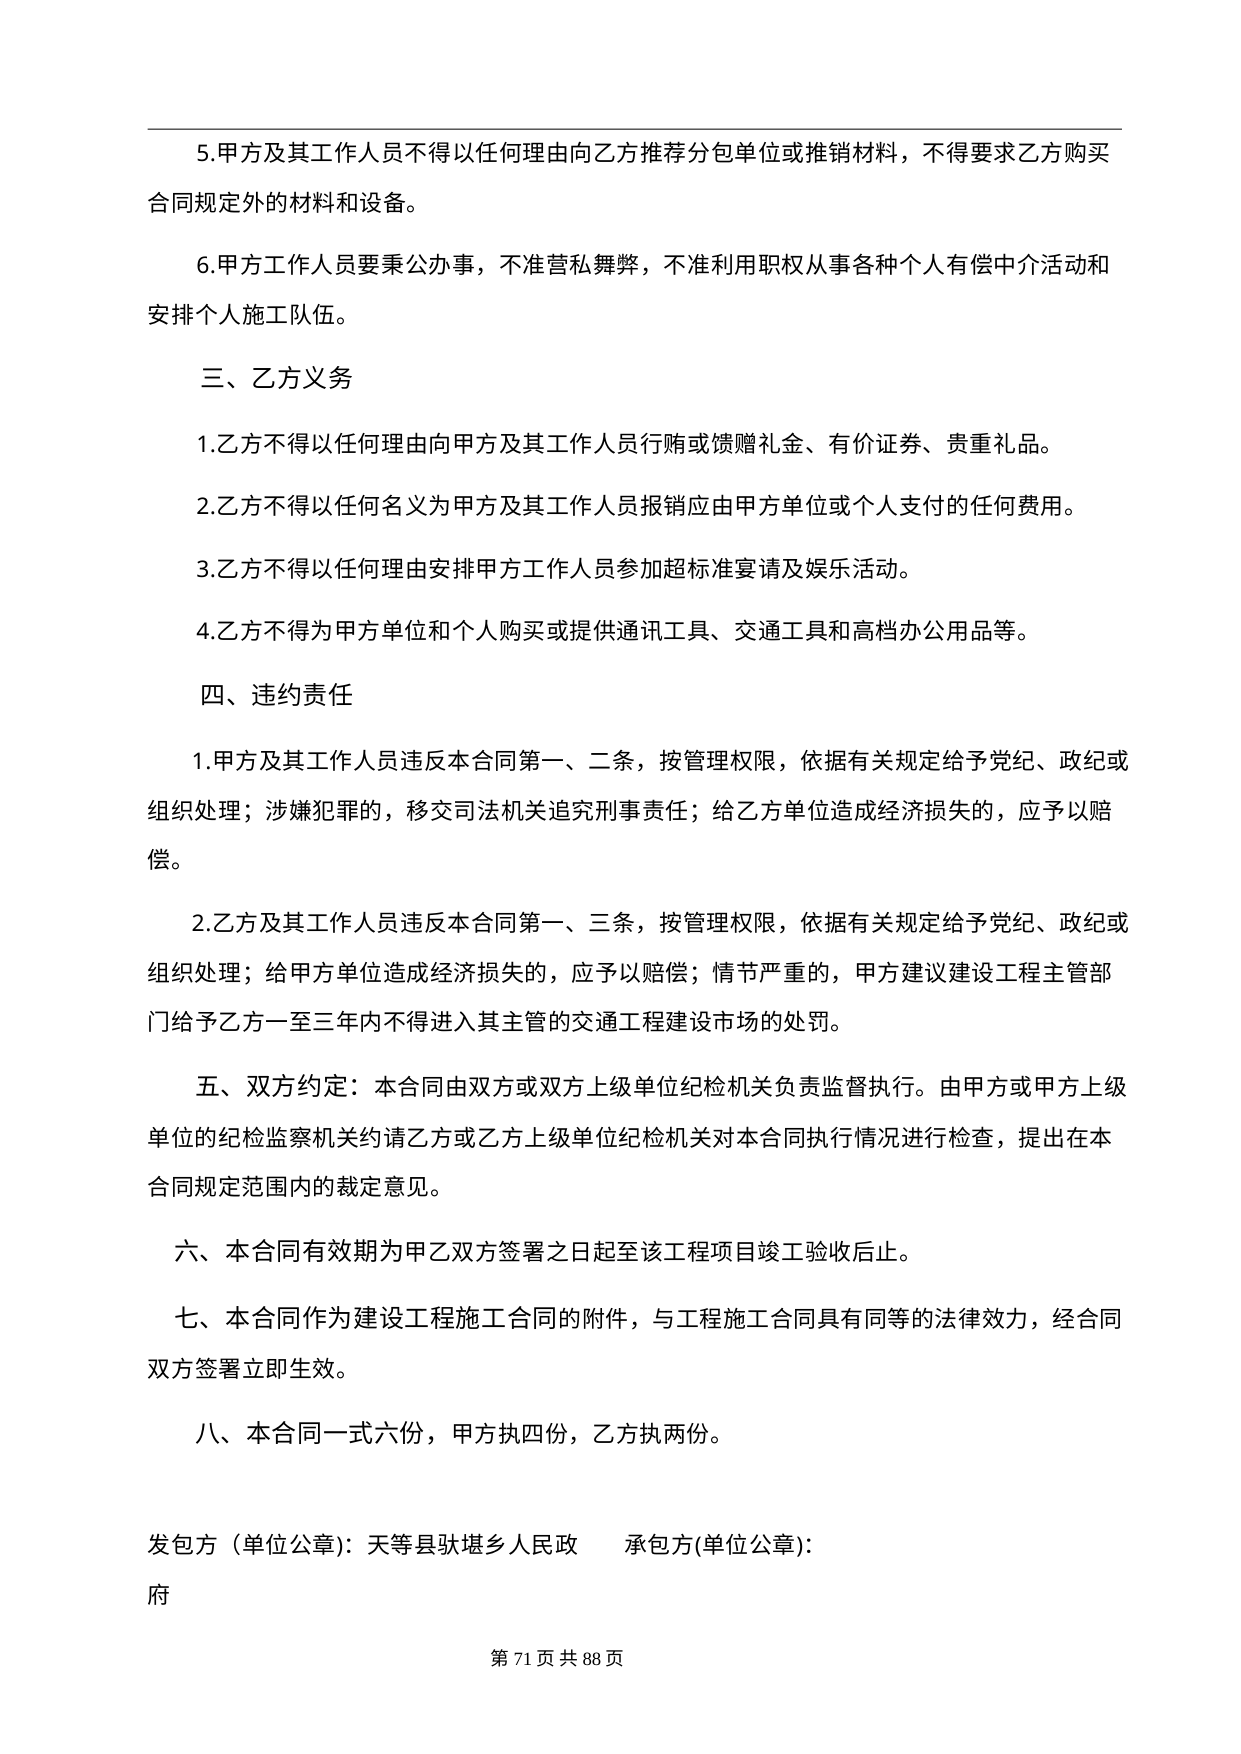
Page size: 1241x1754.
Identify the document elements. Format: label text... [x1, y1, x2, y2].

table_header 发包方（单位公章)：天等县驮堪乡人民政府 [136, 1527, 613, 1622]
text 1.甲方及其工作人员违反本合同第一、二条，按管理权限，依据有关规定给予党纪、政纪或组织处理；涉嫌犯罪的，移交司法机关追究刑事责任；给乙方单位造成经济损失的，应予以赔偿。 [148, 743, 1133, 876]
text 四、违约责任 [148, 676, 1133, 712]
text 6.甲方工作人员要秉公办事，不准营私舞弊，不准利用职权从事各种个人有偿中介活动和安排个人施工队伍。 [148, 247, 1133, 330]
text 2.乙方不得以任何名义为甲方及其工作人员报销应由甲方单位或个人支付的任何费用。 [148, 488, 1133, 522]
text 2.乙方及其工作人员违反本合同第一、三条，按管理权限，依据有关规定给予党纪、政纪或组织处理；给甲方单位造成经济损失的，应予以赔偿；情节严重的，甲方建议建设工程主管部门给予乙方一至三年内不得进入其主管的交通工程建设市场的处罚。 [148, 904, 1133, 1037]
text 七、本合同作为建设工程施工合同的附件，与工程施工合同具有同等的法律效力，经合同双方签署立即生效。 [148, 1298, 1133, 1384]
text 三、乙方义务 [148, 359, 1133, 395]
text 3.乙方不得以任何理由安排甲方工作人员参加超标准宴请及娱乐活动。 [148, 551, 1133, 584]
text 八、本合同一式六份，甲方执四份，乙方执两份。 [148, 1413, 1133, 1450]
text 1.乙方不得以任何理由向甲方及其工作人员行贿或馈赠礼金、有价证券、贵重礼品。 [148, 426, 1133, 459]
text 六、本合同有效期为甲乙双方签署之日起至该工程项目竣工验收后止。 [148, 1231, 1133, 1268]
text 5.甲方及其工作人员不得以任何理由向乙方推荐分包单位或推销材料，不得要求乙方购买合同规定外的材料和设备。 [148, 134, 1133, 218]
text 4.乙方不得为甲方单位和个人购买或提供通讯工具、交通工具和高档办公用品等。 [148, 613, 1133, 647]
table_header 承包方(单位公章)： [613, 1527, 1171, 1622]
text 五、双方约定：本合同由双方或双方上级单位纪检机关负责监督执行。由甲方或甲方上级单位的纪检监察机关约请乙方或乙方上级单位纪检机关对本合同执行情况进行检查，提出在本合同规定范围内的裁定意见。 [148, 1067, 1133, 1202]
